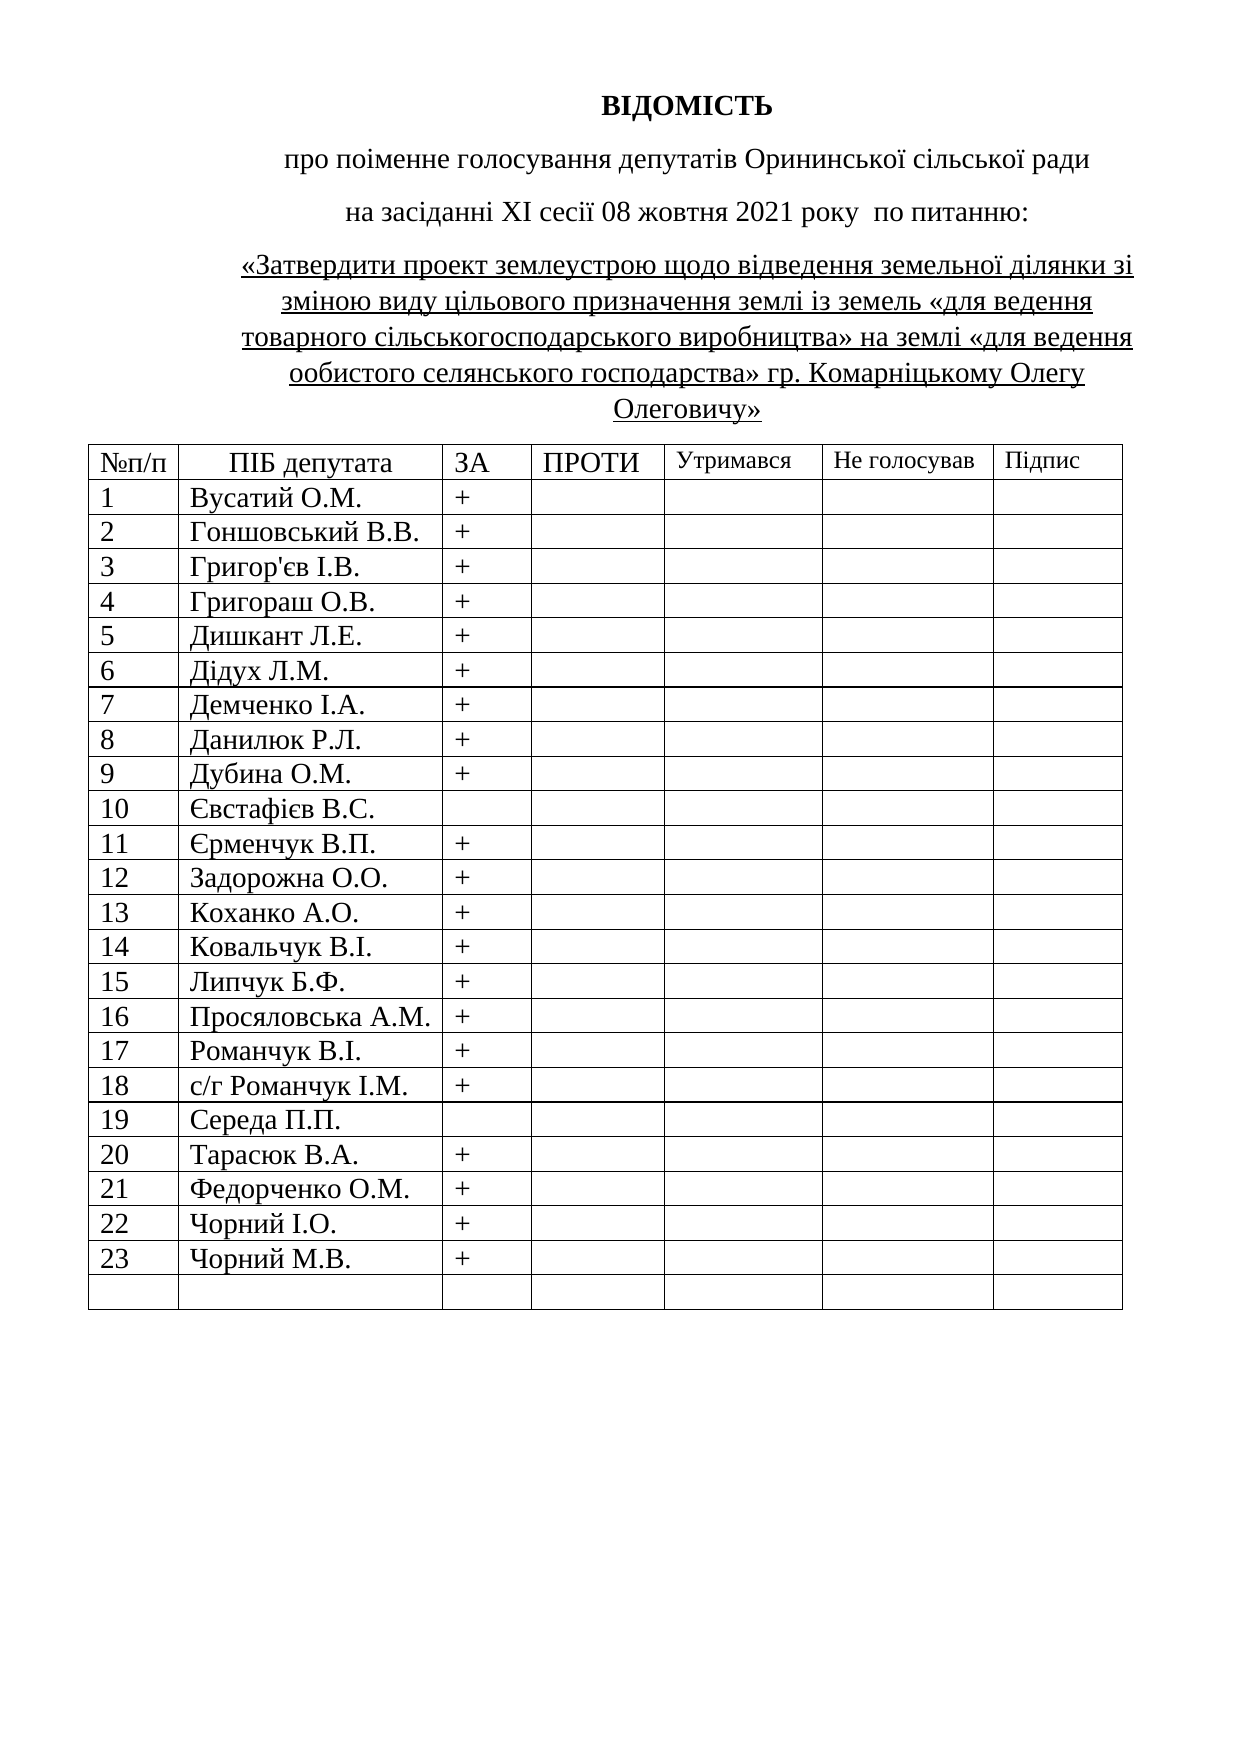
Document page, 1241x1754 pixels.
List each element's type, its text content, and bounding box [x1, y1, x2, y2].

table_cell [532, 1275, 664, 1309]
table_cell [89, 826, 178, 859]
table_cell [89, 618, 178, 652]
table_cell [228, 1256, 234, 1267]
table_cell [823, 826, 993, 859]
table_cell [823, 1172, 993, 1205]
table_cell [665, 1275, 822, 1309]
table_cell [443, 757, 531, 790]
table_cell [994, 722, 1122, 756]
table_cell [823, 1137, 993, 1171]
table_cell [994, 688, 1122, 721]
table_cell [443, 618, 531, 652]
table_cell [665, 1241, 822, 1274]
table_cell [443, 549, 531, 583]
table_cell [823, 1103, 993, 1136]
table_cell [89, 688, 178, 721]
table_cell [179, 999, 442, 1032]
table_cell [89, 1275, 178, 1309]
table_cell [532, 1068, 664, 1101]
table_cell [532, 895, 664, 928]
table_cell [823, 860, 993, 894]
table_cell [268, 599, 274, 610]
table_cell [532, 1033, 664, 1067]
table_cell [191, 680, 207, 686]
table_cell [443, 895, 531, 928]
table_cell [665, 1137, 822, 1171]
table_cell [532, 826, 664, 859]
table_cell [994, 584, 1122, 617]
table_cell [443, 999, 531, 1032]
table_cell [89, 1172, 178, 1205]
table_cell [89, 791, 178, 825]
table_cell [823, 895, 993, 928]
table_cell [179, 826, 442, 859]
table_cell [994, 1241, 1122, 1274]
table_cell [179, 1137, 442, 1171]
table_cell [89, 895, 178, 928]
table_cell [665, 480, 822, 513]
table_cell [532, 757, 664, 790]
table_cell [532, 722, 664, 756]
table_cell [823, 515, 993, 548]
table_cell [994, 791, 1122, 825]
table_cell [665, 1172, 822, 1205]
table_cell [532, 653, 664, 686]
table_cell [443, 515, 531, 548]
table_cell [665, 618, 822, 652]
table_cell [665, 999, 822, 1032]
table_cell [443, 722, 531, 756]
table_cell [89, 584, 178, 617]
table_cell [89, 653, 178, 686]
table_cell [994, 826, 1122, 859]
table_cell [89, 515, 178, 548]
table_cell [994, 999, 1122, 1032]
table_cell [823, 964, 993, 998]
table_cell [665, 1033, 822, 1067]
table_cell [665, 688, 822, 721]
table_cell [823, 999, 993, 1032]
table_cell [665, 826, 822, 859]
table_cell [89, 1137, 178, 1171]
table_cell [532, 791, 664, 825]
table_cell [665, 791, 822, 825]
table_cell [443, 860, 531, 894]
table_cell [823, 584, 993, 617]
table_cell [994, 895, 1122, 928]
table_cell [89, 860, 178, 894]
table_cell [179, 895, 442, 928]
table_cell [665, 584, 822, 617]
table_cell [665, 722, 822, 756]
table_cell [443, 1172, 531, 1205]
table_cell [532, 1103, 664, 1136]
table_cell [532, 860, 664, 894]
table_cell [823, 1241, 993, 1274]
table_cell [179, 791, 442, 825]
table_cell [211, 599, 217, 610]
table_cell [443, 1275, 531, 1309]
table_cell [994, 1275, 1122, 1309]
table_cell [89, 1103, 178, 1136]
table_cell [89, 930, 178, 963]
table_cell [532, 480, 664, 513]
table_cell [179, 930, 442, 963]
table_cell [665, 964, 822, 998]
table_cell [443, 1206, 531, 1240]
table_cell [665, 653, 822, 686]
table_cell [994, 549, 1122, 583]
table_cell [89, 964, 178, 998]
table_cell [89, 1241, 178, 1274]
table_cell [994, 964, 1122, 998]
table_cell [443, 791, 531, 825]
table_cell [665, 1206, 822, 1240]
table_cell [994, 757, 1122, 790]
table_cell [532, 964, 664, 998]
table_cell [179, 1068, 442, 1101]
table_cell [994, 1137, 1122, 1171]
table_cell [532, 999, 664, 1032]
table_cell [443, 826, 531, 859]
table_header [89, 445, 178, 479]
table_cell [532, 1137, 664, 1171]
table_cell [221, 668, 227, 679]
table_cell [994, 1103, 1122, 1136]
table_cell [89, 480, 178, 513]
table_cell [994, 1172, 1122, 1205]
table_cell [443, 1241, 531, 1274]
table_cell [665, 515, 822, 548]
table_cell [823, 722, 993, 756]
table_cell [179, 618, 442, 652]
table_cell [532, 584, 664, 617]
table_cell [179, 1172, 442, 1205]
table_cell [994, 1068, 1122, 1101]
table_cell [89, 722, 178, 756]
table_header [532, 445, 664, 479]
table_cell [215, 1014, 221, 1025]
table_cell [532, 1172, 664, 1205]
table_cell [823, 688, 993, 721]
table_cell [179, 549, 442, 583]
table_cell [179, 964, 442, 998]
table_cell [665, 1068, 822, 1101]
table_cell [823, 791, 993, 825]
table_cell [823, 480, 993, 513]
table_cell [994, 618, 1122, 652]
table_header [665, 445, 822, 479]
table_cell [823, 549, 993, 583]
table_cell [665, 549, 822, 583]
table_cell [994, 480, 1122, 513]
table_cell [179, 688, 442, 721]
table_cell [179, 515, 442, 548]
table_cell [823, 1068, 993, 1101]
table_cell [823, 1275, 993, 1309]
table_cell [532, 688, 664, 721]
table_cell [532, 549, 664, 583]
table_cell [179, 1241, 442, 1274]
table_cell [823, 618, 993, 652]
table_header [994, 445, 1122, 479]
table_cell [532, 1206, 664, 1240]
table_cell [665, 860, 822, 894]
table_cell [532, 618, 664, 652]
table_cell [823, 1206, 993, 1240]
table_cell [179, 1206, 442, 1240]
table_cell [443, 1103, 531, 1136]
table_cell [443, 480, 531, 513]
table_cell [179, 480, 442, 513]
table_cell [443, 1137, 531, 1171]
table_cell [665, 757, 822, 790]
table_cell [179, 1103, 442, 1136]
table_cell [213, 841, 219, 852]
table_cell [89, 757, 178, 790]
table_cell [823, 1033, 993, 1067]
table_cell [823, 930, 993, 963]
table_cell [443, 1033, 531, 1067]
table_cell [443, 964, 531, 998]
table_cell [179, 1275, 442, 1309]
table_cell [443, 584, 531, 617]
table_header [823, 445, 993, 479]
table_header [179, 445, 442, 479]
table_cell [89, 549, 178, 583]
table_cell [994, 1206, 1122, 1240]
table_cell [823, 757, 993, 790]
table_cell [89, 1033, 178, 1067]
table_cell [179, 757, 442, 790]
text «Затвердити проект землеустрою щодо відведення земельної ділянки зі зміною виду цільового призначення землі із земель «для ведення товарного сільськогосподарського виробництва» на землі «для ведення ообистого селянського господарства» гр. Комарніцькому Олегу Олеговичу» [223, 247, 1152, 425]
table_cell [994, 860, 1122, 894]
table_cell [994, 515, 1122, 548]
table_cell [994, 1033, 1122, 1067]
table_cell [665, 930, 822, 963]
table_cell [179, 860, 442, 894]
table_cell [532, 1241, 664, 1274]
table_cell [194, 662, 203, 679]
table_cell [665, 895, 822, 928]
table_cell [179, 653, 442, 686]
text ВІДОМІСТЬ [223, 88, 1152, 122]
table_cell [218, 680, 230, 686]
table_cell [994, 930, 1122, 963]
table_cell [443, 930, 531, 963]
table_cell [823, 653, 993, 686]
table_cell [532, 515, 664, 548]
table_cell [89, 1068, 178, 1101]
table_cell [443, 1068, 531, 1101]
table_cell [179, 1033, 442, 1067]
text про поіменне голосування депутатів Орининської сільської ради [223, 141, 1152, 175]
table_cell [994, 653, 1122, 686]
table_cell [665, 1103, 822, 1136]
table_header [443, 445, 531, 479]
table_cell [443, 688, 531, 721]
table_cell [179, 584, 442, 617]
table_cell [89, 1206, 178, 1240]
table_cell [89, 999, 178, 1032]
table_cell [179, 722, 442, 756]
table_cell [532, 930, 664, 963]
text на засіданні XI сесії 08 жовтня 2021 року по питанню: [223, 194, 1152, 228]
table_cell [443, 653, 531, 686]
